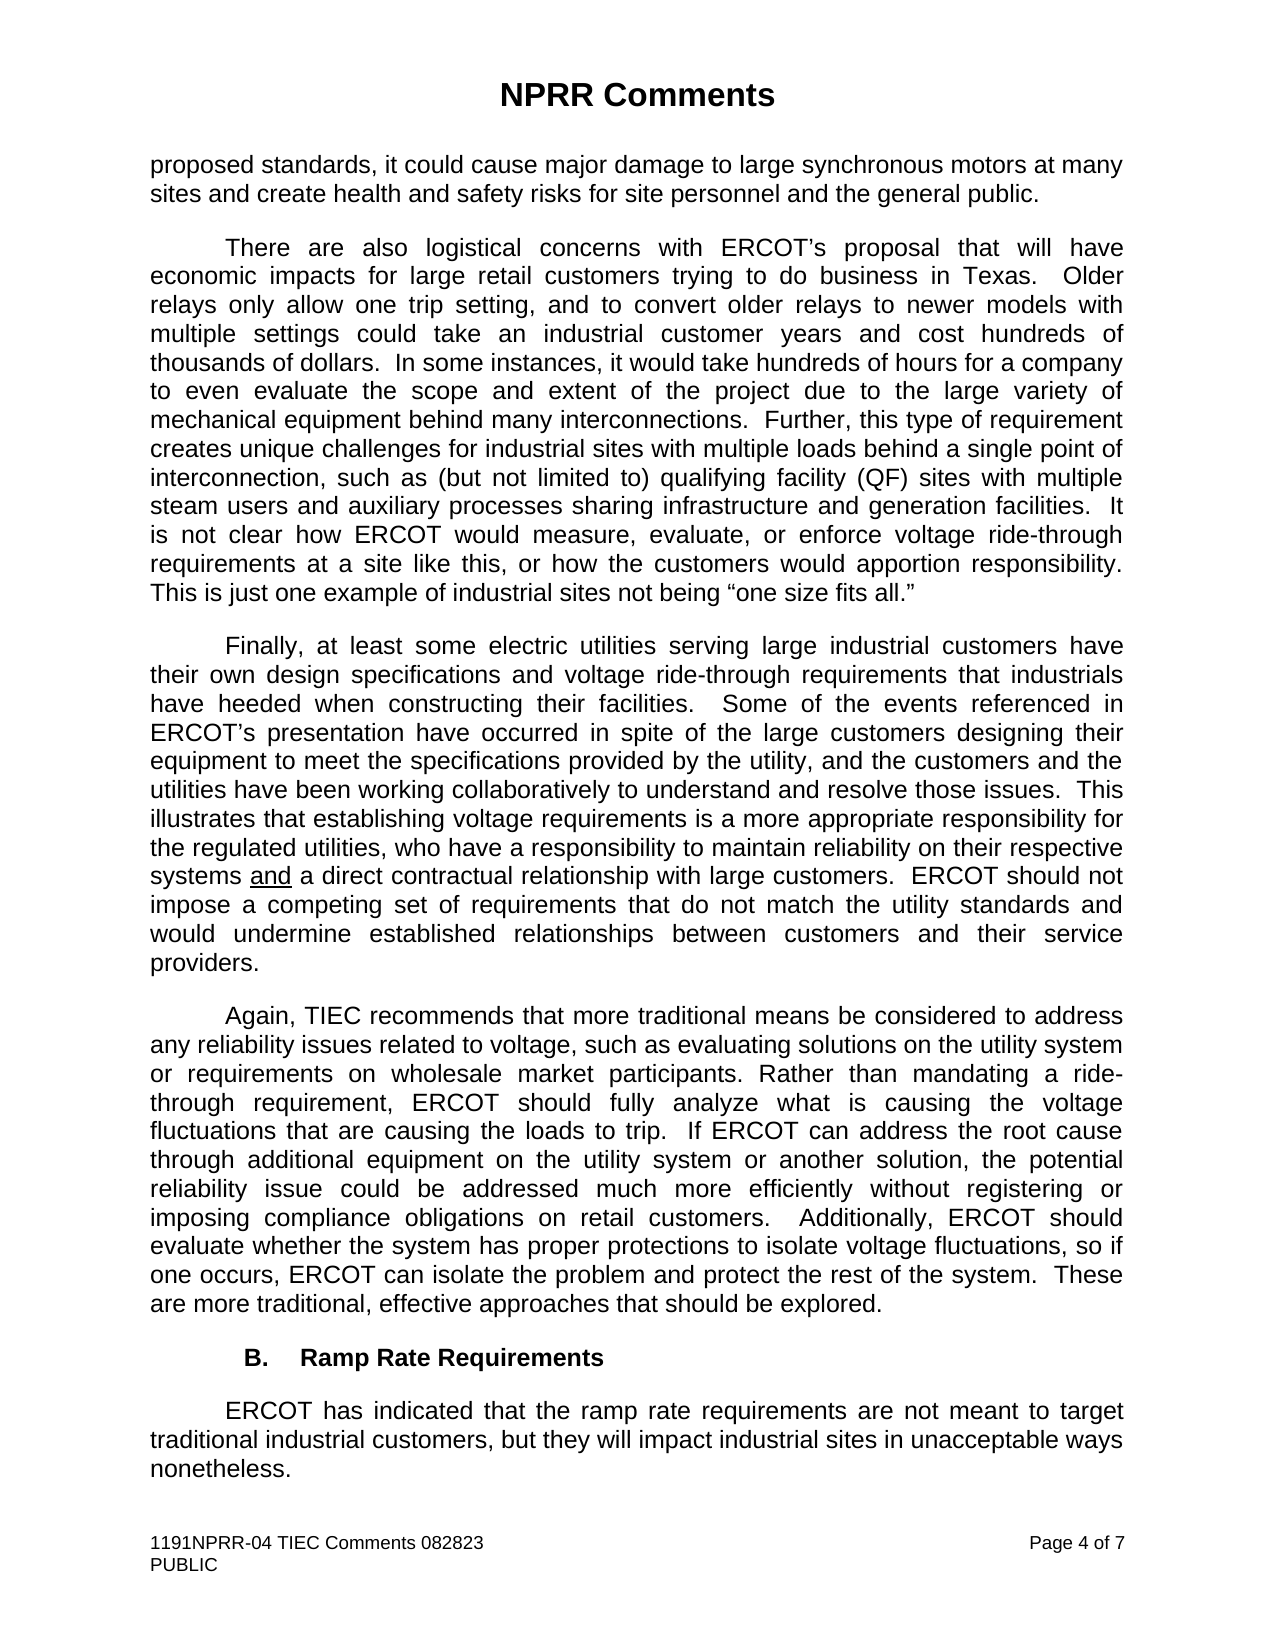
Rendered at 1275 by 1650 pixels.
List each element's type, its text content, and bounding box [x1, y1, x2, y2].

text ERCOT has indicated that the ramp rate requirements are not meant to target traditional industrial customers, but they will impact industrial sites in unacceptable ways nonetheless. [150, 1396, 1125, 1482]
text Again, TIEC recommends that more traditional means be considered to address any reliability issues related to voltage, such as evaluating solutions on the utility system or requirements on wholesale market participants. Rather than mandating a ride-through requirement, ERCOT should fully analyze what is causing the voltage fluctuations that are causing the loads to trip. If ERCOT can address the root cause through additional equipment on the utility system or another solution, the potential reliability issue could be addressed much more efficiently without registering or imposing compliance obligations on retail customers. Additionally, ERCOT should evaluate whether the system has proper protections to isolate voltage fluctuations, so if one occurs, ERCOT can isolate the problem and protect the rest of the system. These are more traditional, effective approaches that should be explored. [150, 1001, 1125, 1317]
text Finally, at least some electric utilities serving large industrial customers have their own design specifications and voltage ride-through requirements that industrials have heeded when constructing their facilities. Some of the events referenced in ERCOT’s presentation have occurred in spite of the large customers designing their equipment to meet the specifications provided by the utility, and the customers and the utilities have been working collaboratively to understand and resolve those issues. This illustrates that establishing voltage requirements is a more appropriate responsibility for the regulated utilities, who have a responsibility to maintain reliability on their respective systems and a direct contractual relationship with large customers. ERCOT should not impose a competing set of requirements that do not match the utility standards and would undermine established relationships between customers and their service providers. [150, 631, 1125, 976]
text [150, 150, 1125, 207]
list Ramp Rate Requirements [244, 1342, 1125, 1371]
text There are also logistical concerns with ERCOT’s proposal that will have economic impacts for large retail customers trying to do business in Texas. Older relays only allow one trip setting, and to convert older relays to newer models with multiple settings could take an industrial customer years and cost hundreds of thousands of dollars. In some instances, it would take hundreds of hours for a company to even evaluate the scope and extent of the project due to the large variety of mechanical equipment behind many interconnections. Further, this type of requirement creates unique challenges for industrial sites with multiple loads behind a single point of interconnection, such as (but not limited to) qualifying facility (QF) sites with multiple steam users and auxiliary processes sharing infrastructure and generation facilities. It is not clear how ERCOT would measure, evaluate, or enforce voltage ride-through requirements at a site like this, or how the customers would apportion responsibility. This is just one example of industrial sites not being “one size fits all.” [150, 232, 1125, 606]
